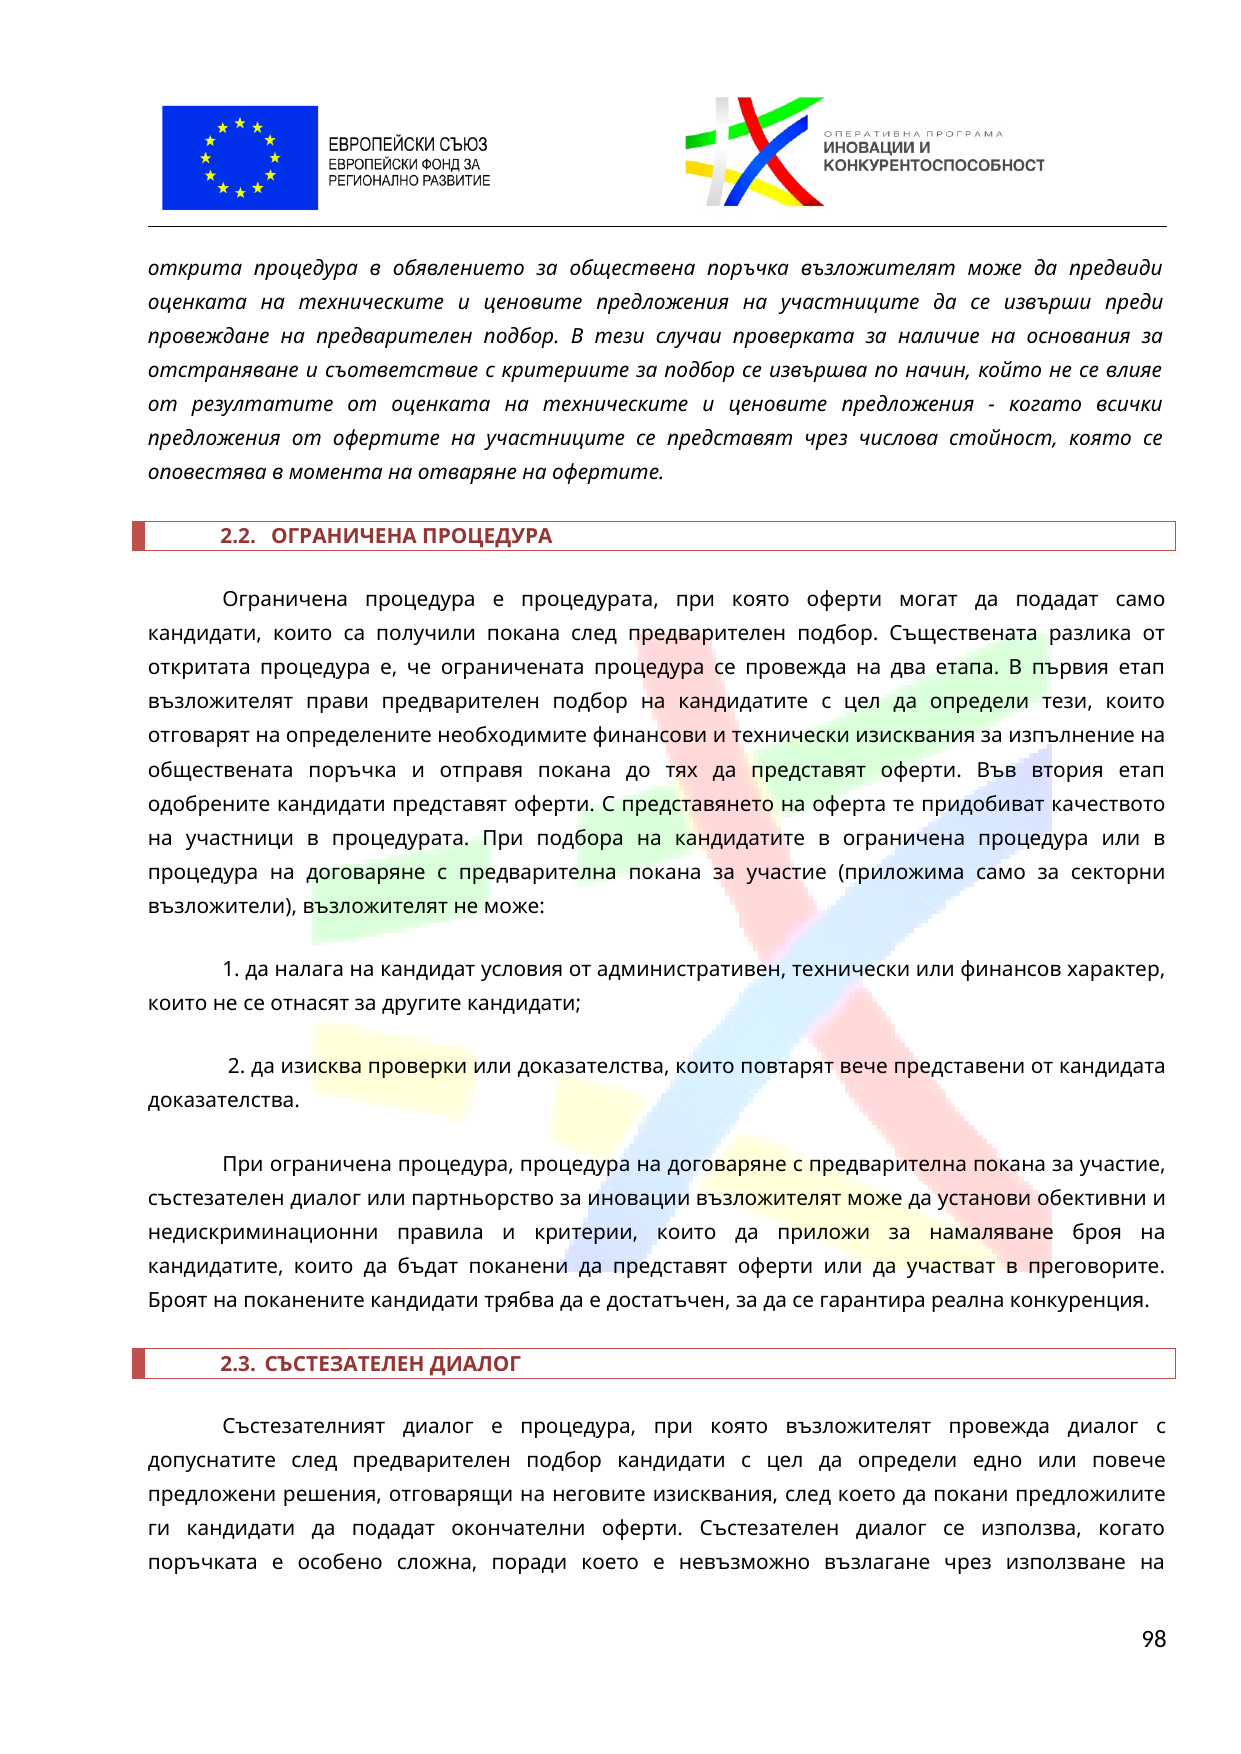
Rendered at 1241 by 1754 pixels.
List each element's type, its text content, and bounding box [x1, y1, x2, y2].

text При ограничена процедура, процедура на договаряне с предварителна покана за участие, състезателен диалог или партньорство за иновации възложителят може да установи обективни и недискриминационни правила и критерии, които да приложи за намаляване броя на кандидатите, които да бъдат поканени да представят оферти или да участват в преговорите. Броят на поканените кандидати трябва да е достатъчен, за да се гарантира реална конкуренция. [148, 1149, 1167, 1313]
text Ограничена процедура е процедурата, при която оферти могат да подадат само кандидати, които са получили покана след предварителен подбор. Съществената разлика от откритата процедура е, че ограничената процедура се провежда на два етапа. В първия етап възложителят прави предварителен подбор на кандидатите с цел да определи тези, които отговарят на определените необходимите финансови и технически изисквания за изпълнение на обществената поръчка и отправя покана до тях да представят оферти. Във втория етап одобрените кандидати представят оферти. С представянето на оферта те придобиват качеството на участници в процедурата. При подбора на кандидатите в ограничена процедура или в процедура на договаряне с предварителна покана за участие (приложима само за секторни възложители), възложителят не може: [148, 584, 1167, 919]
text 2. да изисква проверки или доказателства, които повтарят вече представени от кандидата доказателства. [148, 1051, 1167, 1114]
picture [659, 73, 1045, 224]
subtitle Състезателен диалог [145, 1349, 1175, 1378]
picture [147, 95, 519, 224]
subtitle ОГРАНИЧЕНА ПРОЦЕДУРА [145, 522, 1175, 550]
text 1. да налага на кандидат условия от административен, технически или финансов характер, които не се отнасят за другите кандидати; [148, 954, 1167, 1017]
